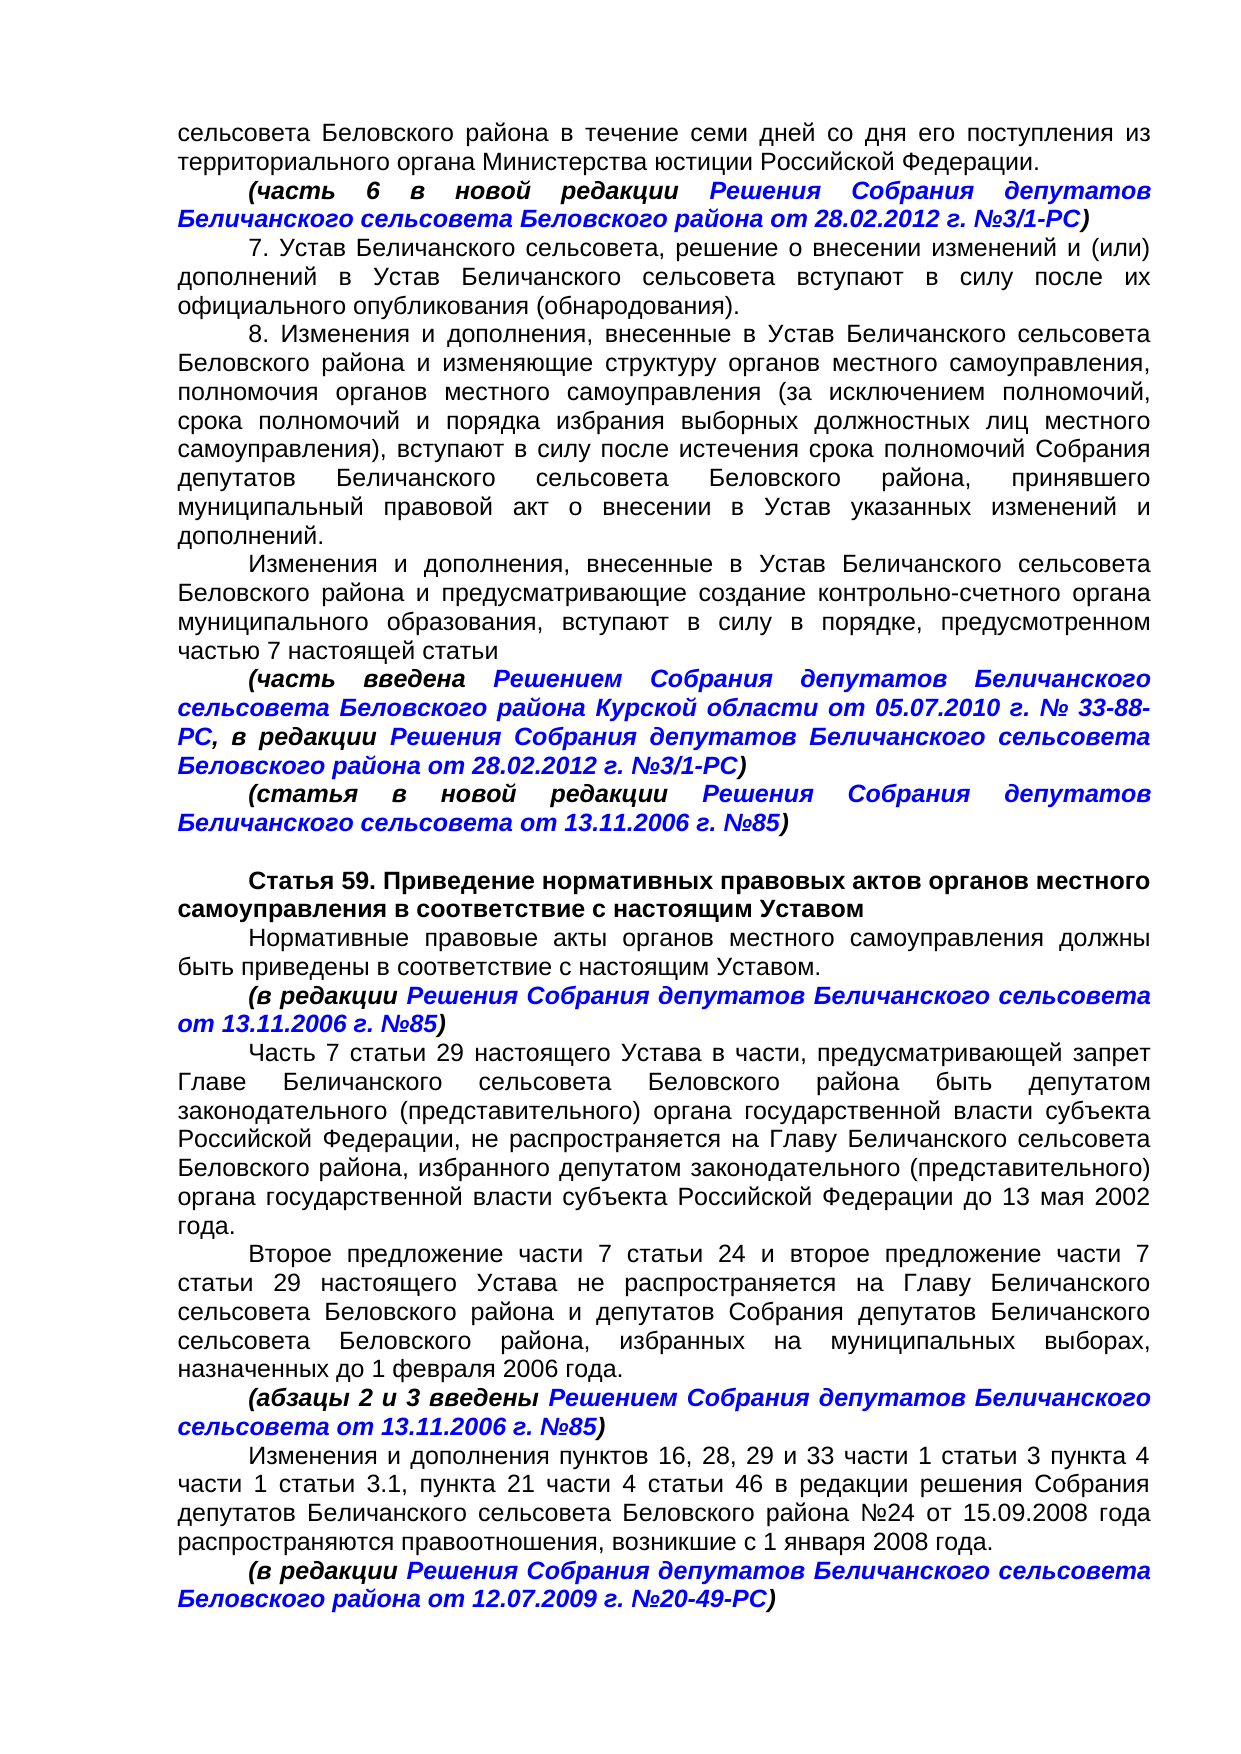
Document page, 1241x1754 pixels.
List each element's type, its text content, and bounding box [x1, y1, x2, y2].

text (в редакции Решения Собрания депутатов Беличанского сельсовета от 13.11.2006 г. №85) [177, 981, 1152, 1038]
text Статья 59. Приведение нормативных правовых актов органов местного самоуправления в соответствие с настоящим Уставом [177, 866, 1152, 923]
text Второе предложение части 7 статьи 24 и второе предложение части 7 статьи 29 настоящего Устава не распространяется на Главу Беличанского сельсовета Беловского района и депутатов Собрания депутатов Беличанского сельсовета Беловского района, избранных на муниципальных выборах, назначенных до 1 февраля 2006 года. [177, 1239, 1152, 1383]
text (часть введена Решением Собрания депутатов Беличанского сельсовета Беловского района Курской области от 05.07.2010 г. № 33-88-РС, в редакции Решения Собрания депутатов Беличанского сельсовета Беловского района от 28.02.2012 г. №3/1-РС) [177, 664, 1152, 779]
text Изменения и дополнения пунктов 16, 28, 29 и 33 части 1 статьи 3 пункта 4 части 1 статьи 3.1, пункта 21 части 4 статьи 46 в редакции решения Собрания депутатов Беличанского сельсовета Беловского района №24 от 15.09.2008 года распространяются правоотношения, возникшие с 1 января 2008 года. [177, 1441, 1152, 1556]
text (абзацы 2 и 3 введены Решением Собрания депутатов Беличанского сельсовета от 13.11.2006 г. №85) [177, 1383, 1152, 1441]
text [177, 118, 1152, 176]
text (статья в новой редакции Решения Собрания депутатов Беличанского сельсовета от 13.11.2006 г. №85) [177, 779, 1152, 837]
text 8. Изменения и дополнения, внесенные в Устав Беличанского сельсовета Беловского района и изменяющие структуру органов местного самоуправления, полномочия органов местного самоуправления (за исключением полномочий, срока полномочий и порядка избрания выборных должностных лиц местного самоуправления), вступают в силу после истечения срока полномочий Собрания депутатов Беличанского сельсовета Беловского района, принявшего муниципальный правовой акт о внесении в Устав указанных изменений и дополнений. [177, 319, 1152, 549]
text Часть 7 статьи 29 настоящего Устава в части, предусматривающей запрет Главе Беличанского сельсовета Беловского района быть депутатом законодательного (представительного) органа государственной власти субъекта Российской Федерации, не распространяется на Главу Беличанского сельсовета Беловского района, избранного депутатом законодательного (представительного) органа государственной власти субъекта Российской Федерации до 13 мая 2002 года. [177, 1038, 1152, 1239]
text (часть 6 в новой редакции Решения Собрания депутатов Беличанского сельсовета Беловского района от 28.02.2012 г. №3/1-РС) [177, 176, 1152, 233]
text (в редакции Решения Собрания депутатов Беличанского сельсовета Беловского района от 12.07.2009 г. №20-49-РС) [177, 1556, 1152, 1613]
text 7. Устав Беличанского сельсовета, решение о внесении изменений и (или) дополнений в Устав Беличанского сельсовета вступают в силу после их официального опубликования (обнародования). [177, 233, 1152, 319]
text Нормативные правовые акты органов местного самоуправления должны быть приведены в соответствие с настоящим Уставом. [177, 923, 1152, 981]
text Изменения и дополнения, внесенные в Устав Беличанского сельсовета Беловского района и предусматривающие создание контрольно-счетного органа муниципального образования, вступают в силу в порядке, предусмотренном частью 7 настоящей статьи [177, 549, 1152, 664]
